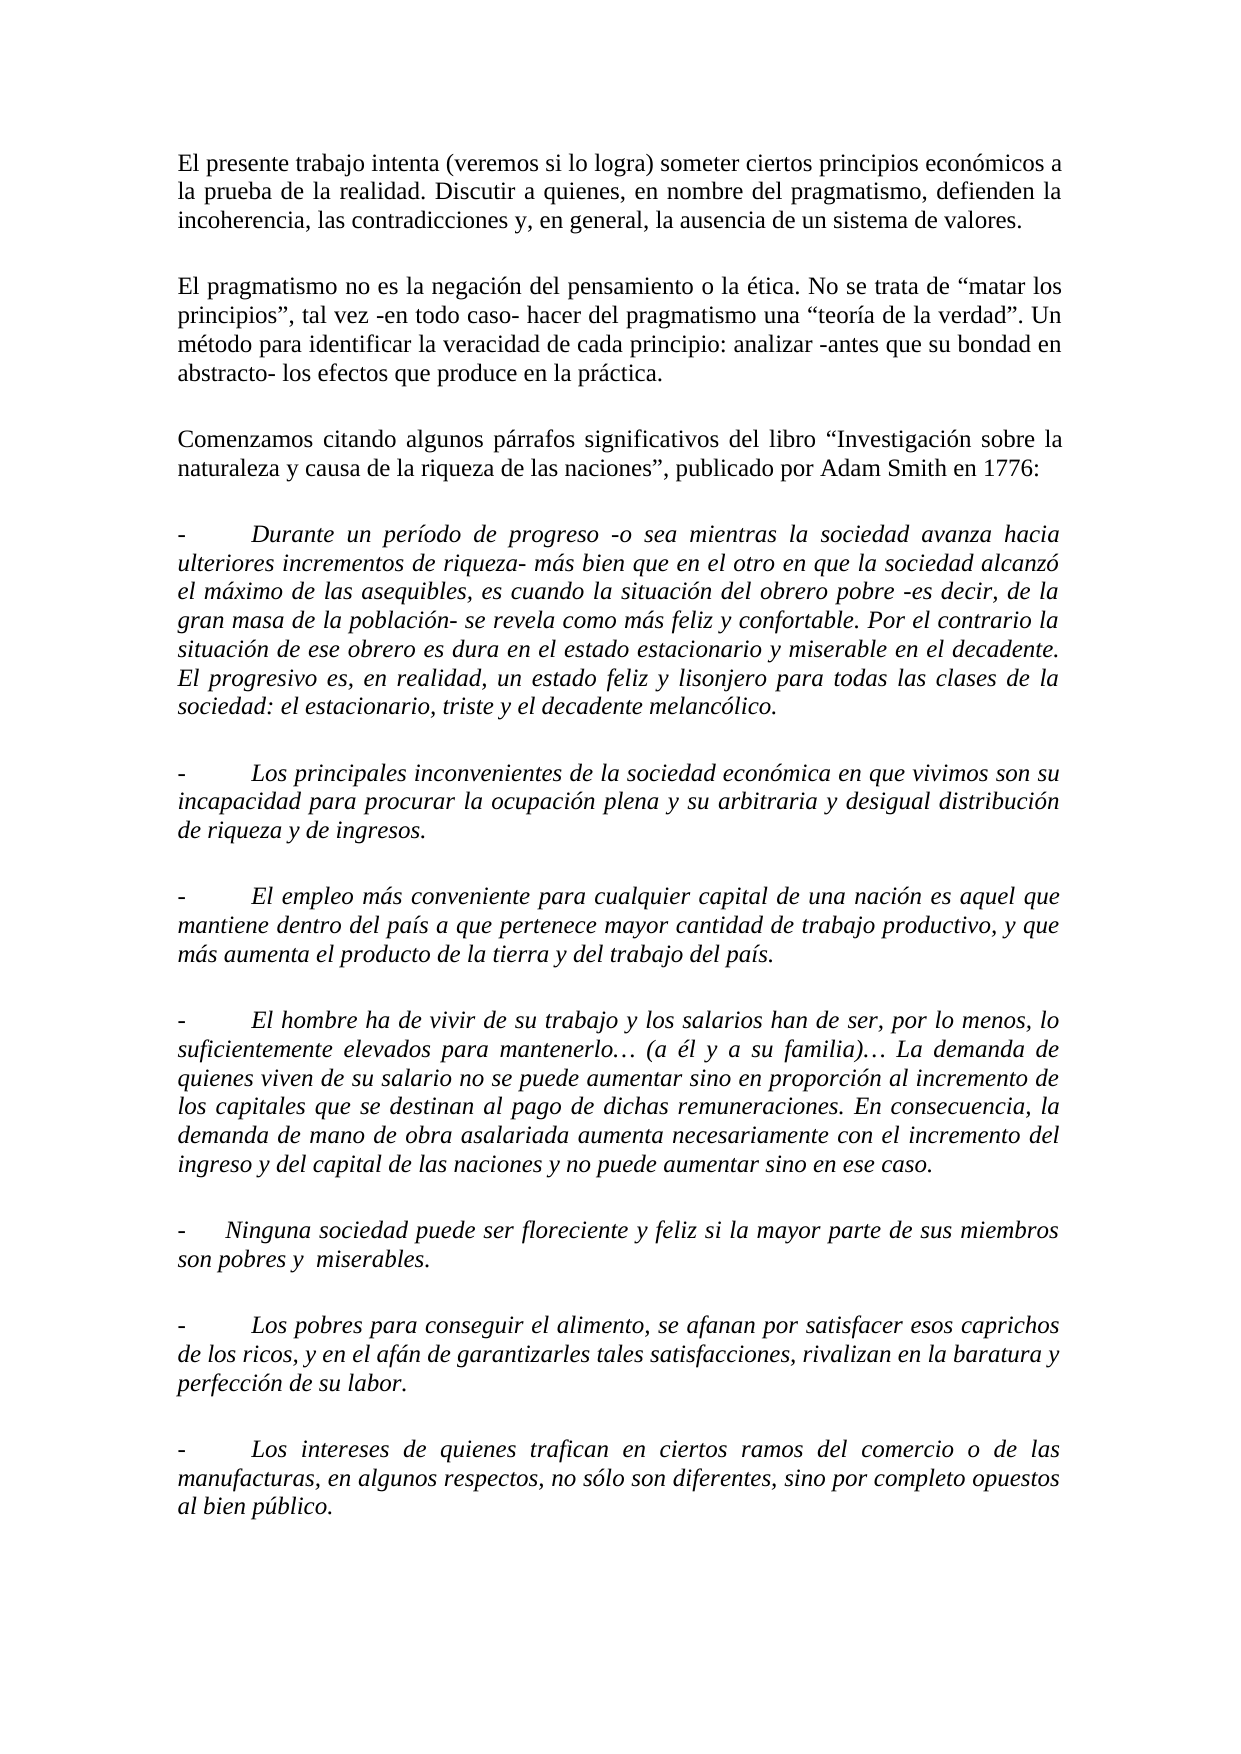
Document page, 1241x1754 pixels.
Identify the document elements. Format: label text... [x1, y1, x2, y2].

text - Durante un período de progreso -o sea mientras la sociedad avanza hacia ulteriores incrementos de riqueza- más bien que en el otro en que la sociedad alcanzó el máximo de las asequibles, es cuando la situación del obrero pobre -es decir, de la gran masa de la población- se revela como más feliz y confortable. Por el contrario la situación de ese obrero es dura en el estado estacionario y miserable en el decadente. El progresivo es, en realidad, un estado feliz y lisonjero para todas las clases de la sociedad: el estacionario, triste y el decadente melancólico. [177, 519, 1063, 720]
text - Los intereses de quienes trafican en ciertos ramos del comercio o de las manufacturas, en algunos respectos, no sólo son diferentes, sino por completo opuestos al bien público. [177, 1434, 1063, 1520]
text - Ninguna sociedad puede ser floreciente y feliz si la mayor parte de sus miembros son pobres y miserables. [177, 1215, 1063, 1273]
text El pragmatismo no es la negación del pensamiento o la ética. No se trata de “matar los principios”, tal vez -en todo caso- hacer del pragmatismo una “teoría de la verdad”. Un método para identificar la veracidad de cada principio: analizar -antes que su bondad en abstracto- los efectos que produce en la práctica. [177, 271, 1063, 386]
text - El hombre ha de vivir de su trabajo y los salarios han de ser, por lo menos, lo suficientemente elevados para mantenerlo… (a él y a su familia)… La demanda de quienes viven de su salario no se puede aumentar sino en proporción al incremento de los capitales que se destinan al pago de dichas remuneraciones. En consecuencia, la demanda de mano de obra asalariada aumenta necesariamente con el incremento del ingreso y del capital de las naciones y no puede aumentar sino en ese caso. [177, 1005, 1063, 1178]
text El presente trabajo intenta (veremos si lo logra) someter ciertos principios económicos a la prueba de la realidad. Discutir a quienes, en nombre del pragmatismo, defienden la incoherencia, las contradicciones y, en general, la ausencia de un sistema de valores. [177, 148, 1063, 234]
text - Los principales inconvenientes de la sociedad económica en que vivimos son su incapacidad para procurar la ocupación plena y su arbitraria y desigual distribución de riqueza y de ingresos. [177, 758, 1063, 844]
text - Los pobres para conseguir el alimento, se afanan por satisfacer esos caprichos de los ricos, y en el afán de garantizarles tales satisfacciones, rivalizan en la baratura y perfección de su labor. [177, 1310, 1063, 1396]
text Comenzamos citando algunos párrafos significativos del libro “Investigación sobre la naturaleza y causa de la riqueza de las naciones”, publicado por Adam Smith en 1776: [177, 424, 1063, 481]
text - El empleo más conveniente para cualquier capital de una nación es aquel que mantiene dentro del país a que pertenece mayor cantidad de trabajo productivo, y que más aumenta el producto de la tierra y del trabajo del país. [177, 881, 1063, 968]
